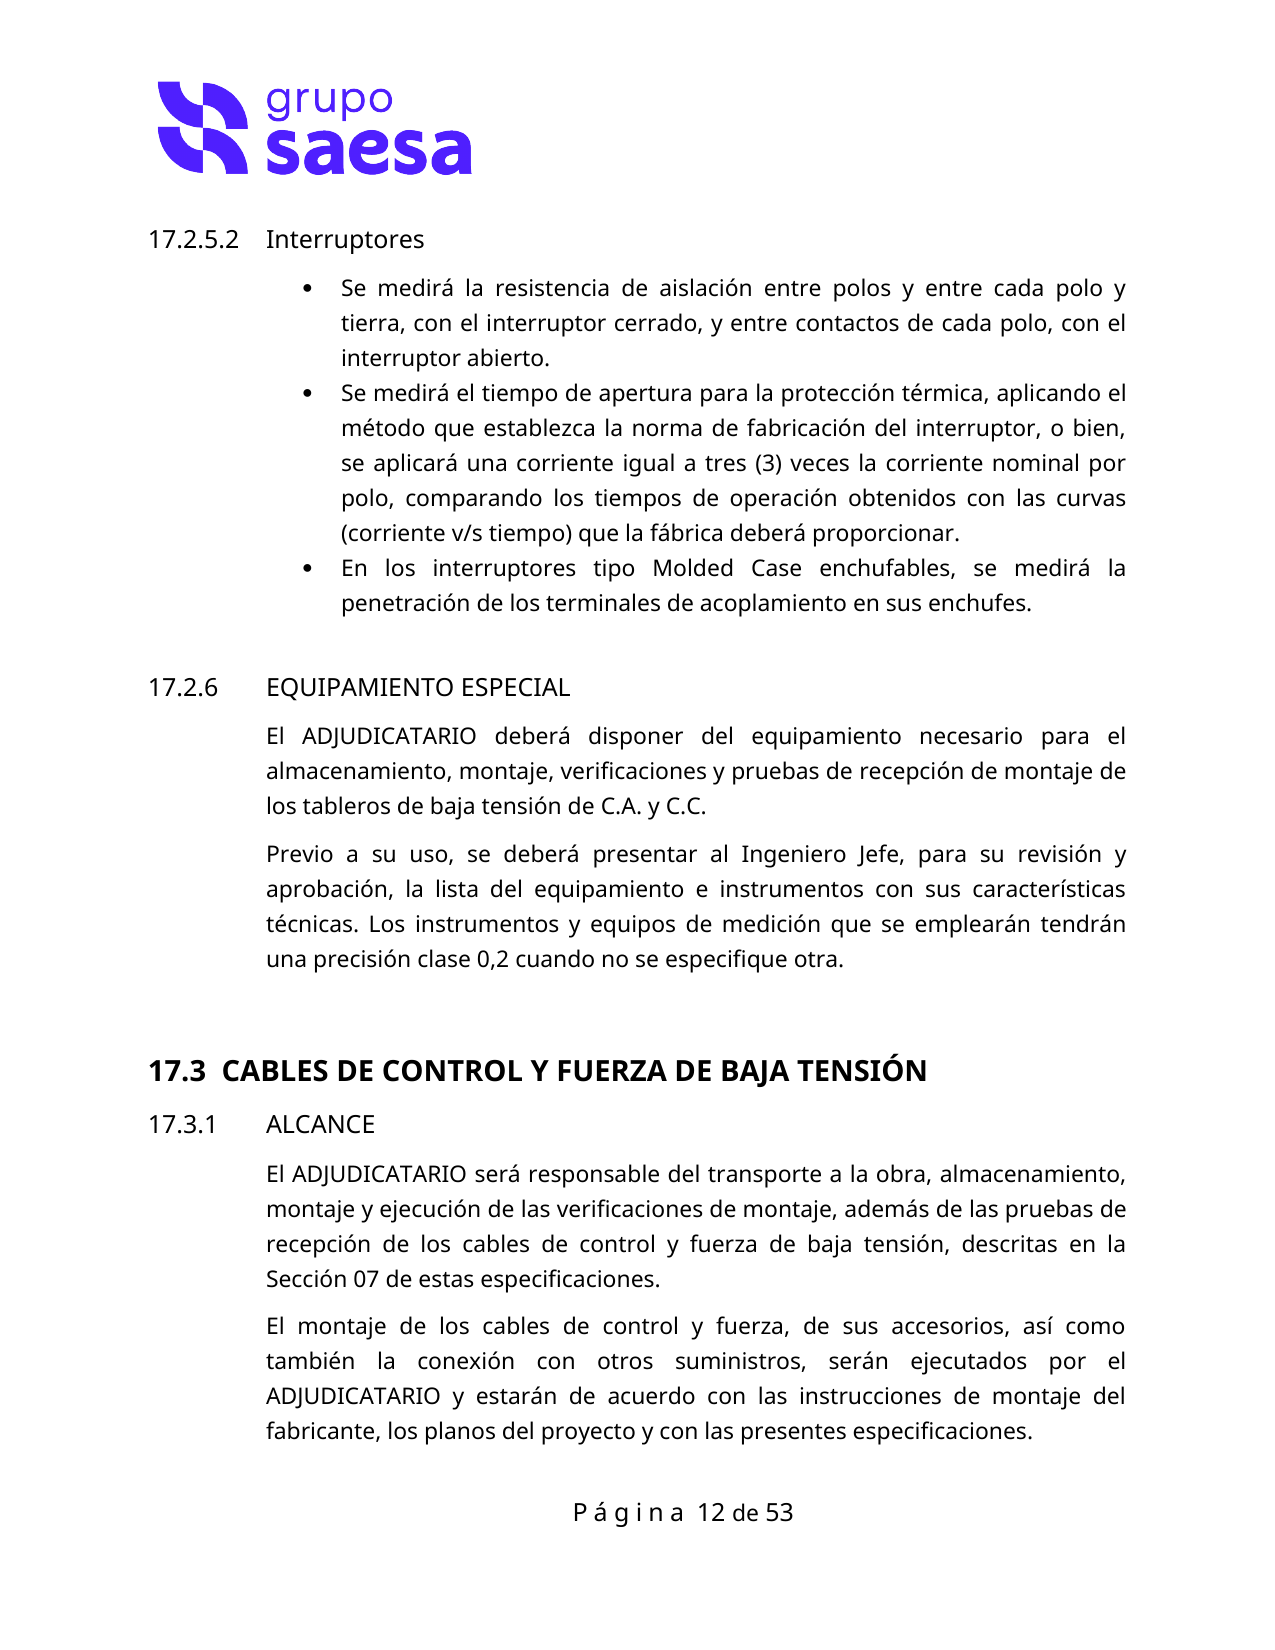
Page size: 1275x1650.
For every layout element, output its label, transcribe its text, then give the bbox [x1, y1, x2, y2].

subtitle CABLES DE CONTROL Y FUERZA DE BAJA TENSIÓN [148, 1050, 1127, 1090]
picture [147, 73, 481, 178]
list Se medirá la resistencia de aislación entre polos y entre cada polo y tierra, con el interruptor cerrado, y entre contactos de cada polo, con el interruptor abierto. [303, 272, 1127, 373]
subtitle EQUIPAMIENTO ESPECIAL [148, 669, 1127, 704]
subtitle ALCANCE [148, 1107, 1127, 1141]
text El ADJUDICATARIO será responsable del transporte a la obra, almacenamiento, montaje y ejecución de las verificaciones de montaje, además de las pruebas de recepción de los cables de control y fuerza de baja tensión, descritas en la Sección 07 de estas especificaciones. [266, 1158, 1127, 1294]
text Previo a su uso, se deberá presentar al Ingeniero Jefe, para su revisión y aprobación, la lista del equipamiento e instrumentos con sus características técnicas. Los instrumentos y equipos de medición que se emplearán tendrán una precisión clase 0,2 cuando no se especifique otra. [266, 838, 1127, 974]
list Se medirá el tiempo de apertura para la protección térmica, aplicando el método que establezca la norma de fabricación del interruptor, o bien, se aplicará una corriente igual a tres (3) veces la corriente nominal por polo, comparando los tiempos de operación obtenidos con las curvas (corriente v/s tiempo) que la fábrica deberá proporcionar. [303, 377, 1127, 548]
subtitle Interruptores [148, 221, 1127, 256]
text El montaje de los cables de control y fuerza, de sus accesorios, así como también la conexión con otros suministros, serán ejecutados por el ADJUDICATARIO y estarán de acuerdo con las instrucciones de montaje del fabricante, los planos del proyecto y con las presentes especificaciones. [266, 1310, 1127, 1446]
text El ADJUDICATARIO deberá disponer del equipamiento necesario para el almacenamiento, montaje, verificaciones y pruebas de recepción de montaje de los tableros de baja tensión de C.A. y C.C. [266, 720, 1127, 821]
list En los interruptores tipo Molded Case enchufables, se medirá la penetración de los terminales de acoplamiento en sus enchufes. [303, 552, 1127, 618]
